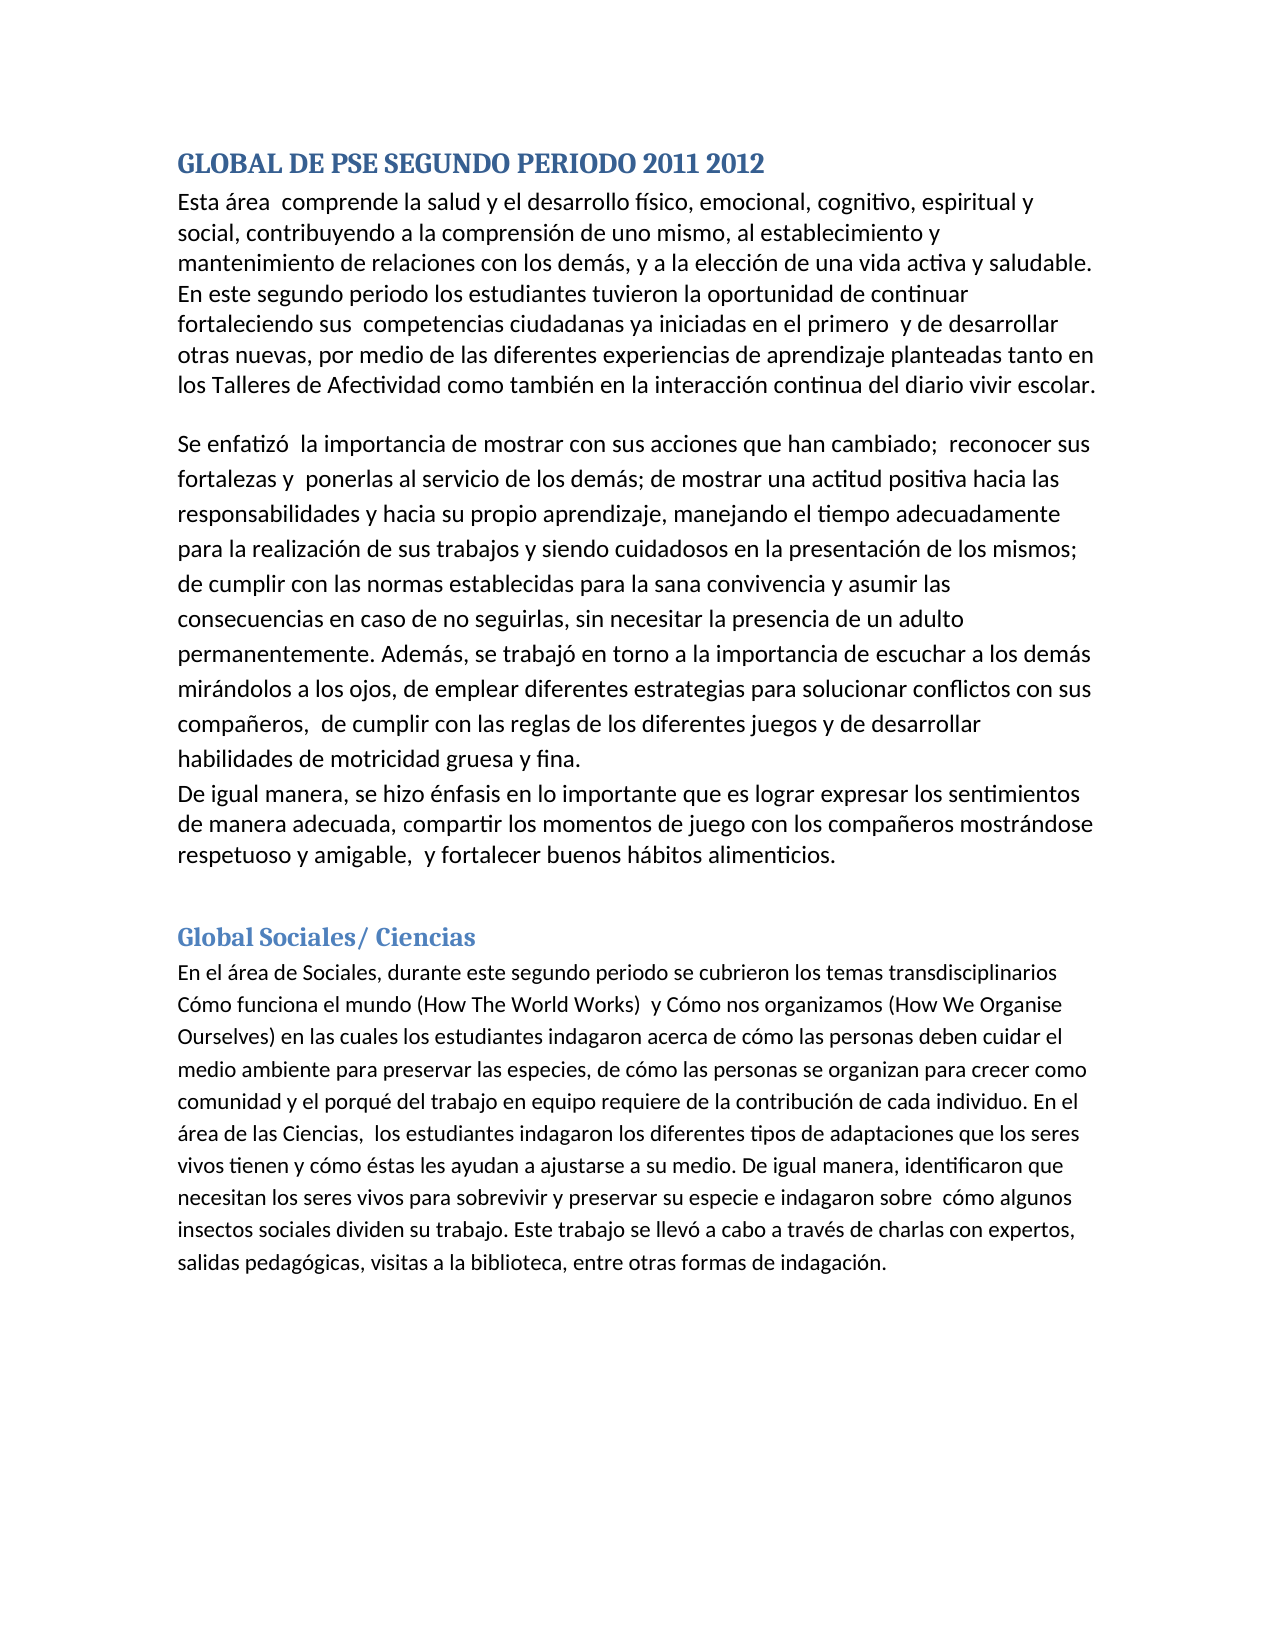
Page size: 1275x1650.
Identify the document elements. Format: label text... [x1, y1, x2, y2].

text De igual manera, se hizo énfasis en lo importante que es lograr expresar los sentimientos de manera adecuada, compartir los momentos de juego con los compañeros mostrándose respetuoso y amigable, y fortalecer buenos hábitos alimenticios. [177, 778, 1098, 869]
text Se enfatizó la importancia de mostrar con sus acciones que han cambiado; reconocer sus fortalezas y ponerlas al servicio de los demás; de mostrar una actitud positiva hacia las responsabilidades y hacia su propio aprendizaje, manejando el tiempo adecuadamente para la realización de sus trabajos y siendo cuidadosos en la presentación de los mismos; de cumplir con las normas establecidas para la sana convivencia y asumir las consecuencias en caso de no seguirlas, sin necesitar la presencia de un adulto permanentemente. Además, se trabajó en torno a la importancia de escuchar a los demás mirándolos a los ojos, de emplear diferentes estrategias para solucionar conflictos con sus compañeros, de cumplir con las reglas de los diferentes juegos y de desarrollar habilidades de motricidad gruesa y fina. [177, 428, 1098, 773]
text Esta área comprende la salud y el desarrollo físico, emocional, cognitivo, espiritual y social, contribuyendo a la comprensión de uno mismo, al establecimiento y mantenimiento de relaciones con los demás, y a la elección de una vida activa y saludable. En este segundo periodo los estudiantes tuvieron la oportunidad de continuar fortaleciendo sus competencias ciudadanas ya iniciadas en el primero y de desarrollar otras nuevas, por medio de las diferentes experiencias de aprendizaje planteadas tanto en los Talleres de Afectividad como también en la interacción continua del diario vivir escolar. [177, 186, 1098, 400]
text En el área de Sociales, durante este segundo periodo se cubrieron los temas transdisciplinarios Cómo funciona el mundo (How The World Works) y Cómo nos organizamos (How We Organise Ourselves) en las cuales los estudiantes indagaron acerca de cómo las personas deben cuidar el medio ambiente para preservar las especies, de cómo las personas se organizan para crecer como comunidad y el porqué del trabajo en equipo requiere de la contribución de cada individuo. En el área de las Ciencias, los estudiantes indagaron los diferentes tipos de adaptaciones que los seres vivos tienen y cómo éstas les ayudan a ajustarse a su medio. De igual manera, identificaron que necesitan los seres vivos para sobrevivir y preservar su especie e indagaron sobre cómo algunos insectos sociales dividen su trabajo. Este trabajo se llevó a cabo a través de charlas con expertos, salidas pedagógicas, visitas a la biblioteca, entre otras formas de indagación. [177, 958, 1098, 1276]
subtitle Global Sociales/ Ciencias [177, 922, 1098, 953]
subtitle GLOBAL DE PSE SEGUNDO PERIODO 2011 2012 [177, 148, 1098, 181]
